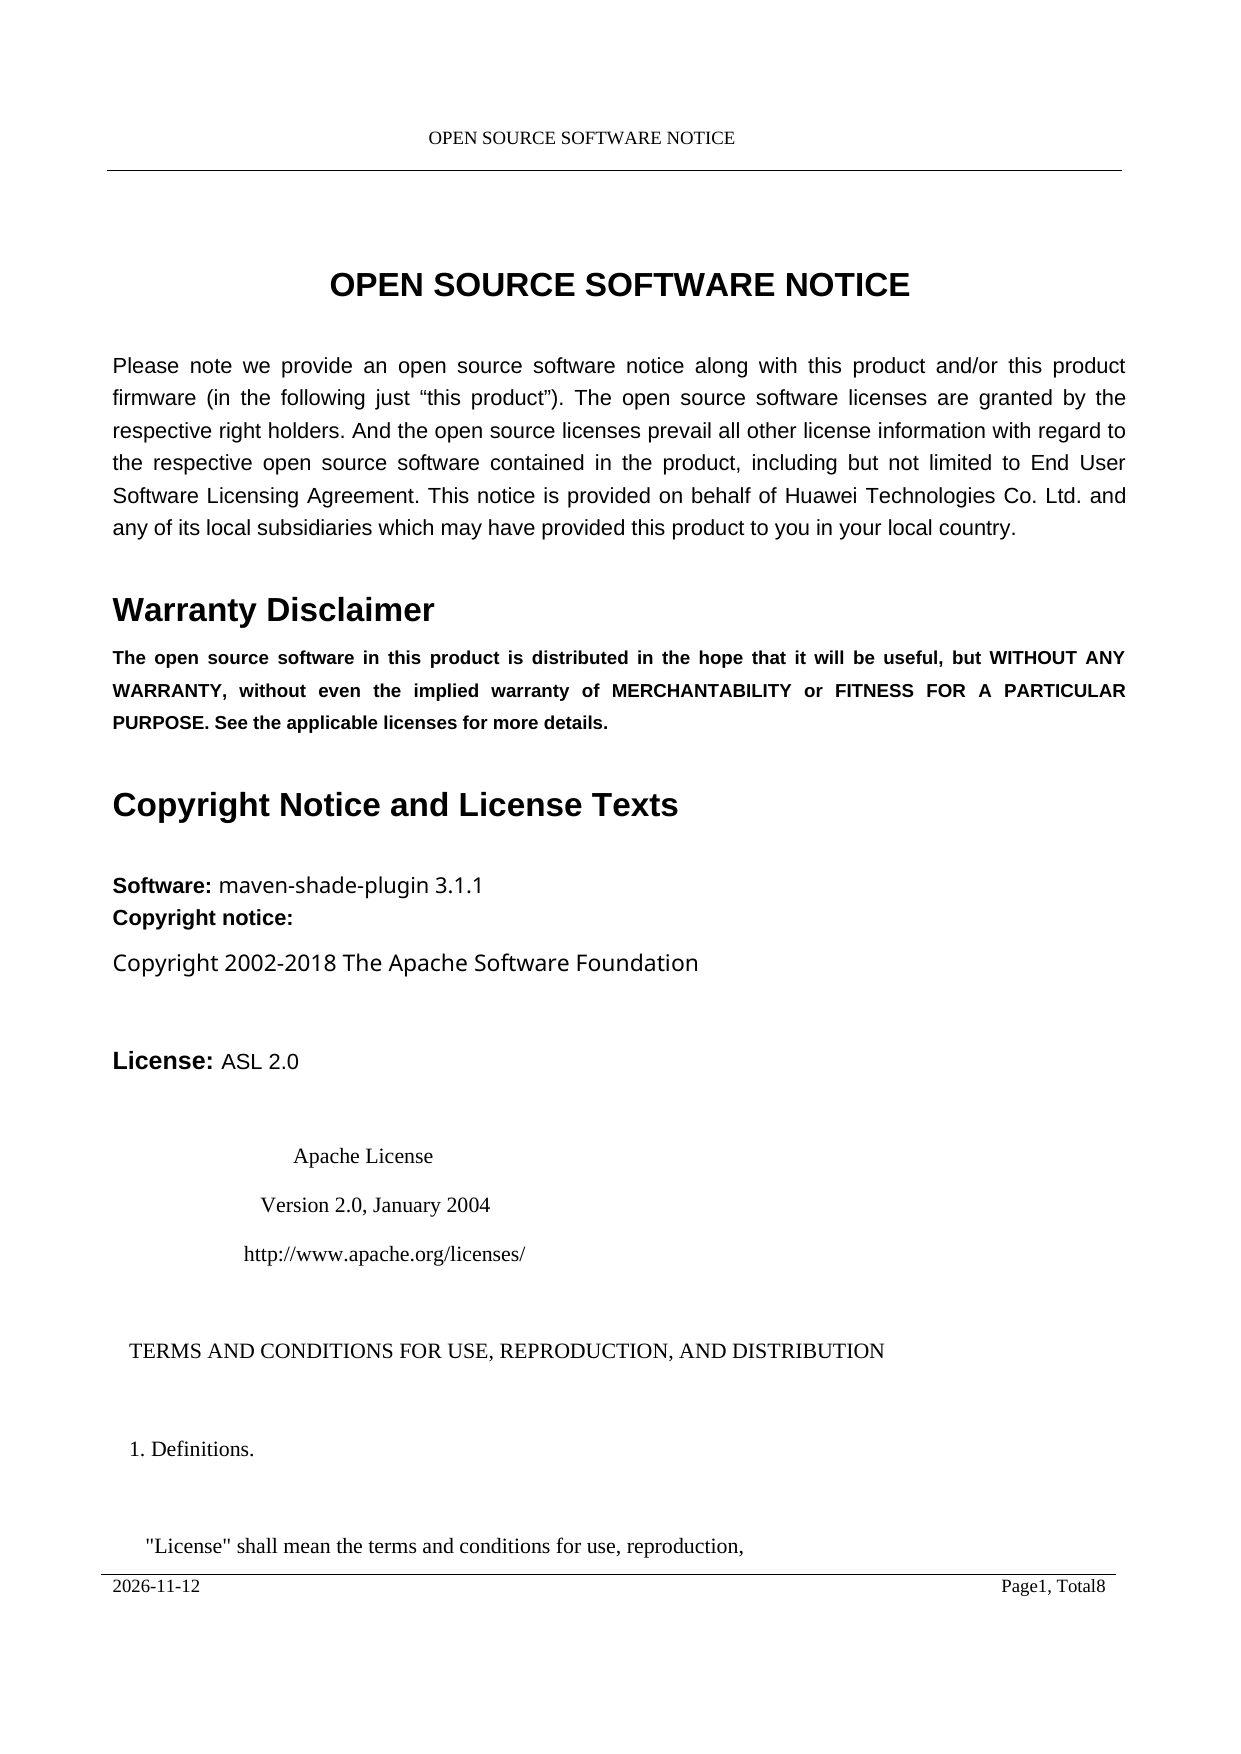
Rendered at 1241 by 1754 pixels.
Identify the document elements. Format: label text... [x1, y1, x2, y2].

text OPEN SOURCE SOFTWARE NOTICE [112, 251, 1128, 316]
text Warranty Disclaimer [112, 576, 1128, 641]
text Copyright Notice and License Texts [112, 771, 1128, 836]
text Please note we provide an open source software notice along with this product and/or this product firmware (in the following just “this product”). The open source software licenses are granted by the respective right holders. And the open source licenses prevail all other license information with regard to the respective open source software contained in the product, including but not limited to End User Software Licensing Agreement. This notice is provided on behalf of Huawei Technologies Co. Ltd. and any of its local subsidiaries which may have provided this product to you in your local country. [112, 349, 1128, 544]
text Software: maven-shade-plugin 3.1.1 [112, 869, 1128, 901]
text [112, 1091, 1128, 1562]
text Copyright 2002-2018 The Apache Software Foundation [112, 947, 1128, 1028]
text License: ASL 2.0 [112, 1044, 1128, 1077]
text Copyright notice: [112, 901, 1128, 934]
text The open source software in this product is distributed in the hope that it will be useful, but WITHOUT ANY WARRANTY, without even the implied warranty of MERCHANTABILITY or FITNESS FOR A PARTICULAR PURPOSE. See the applicable licenses for more details. [112, 641, 1128, 739]
